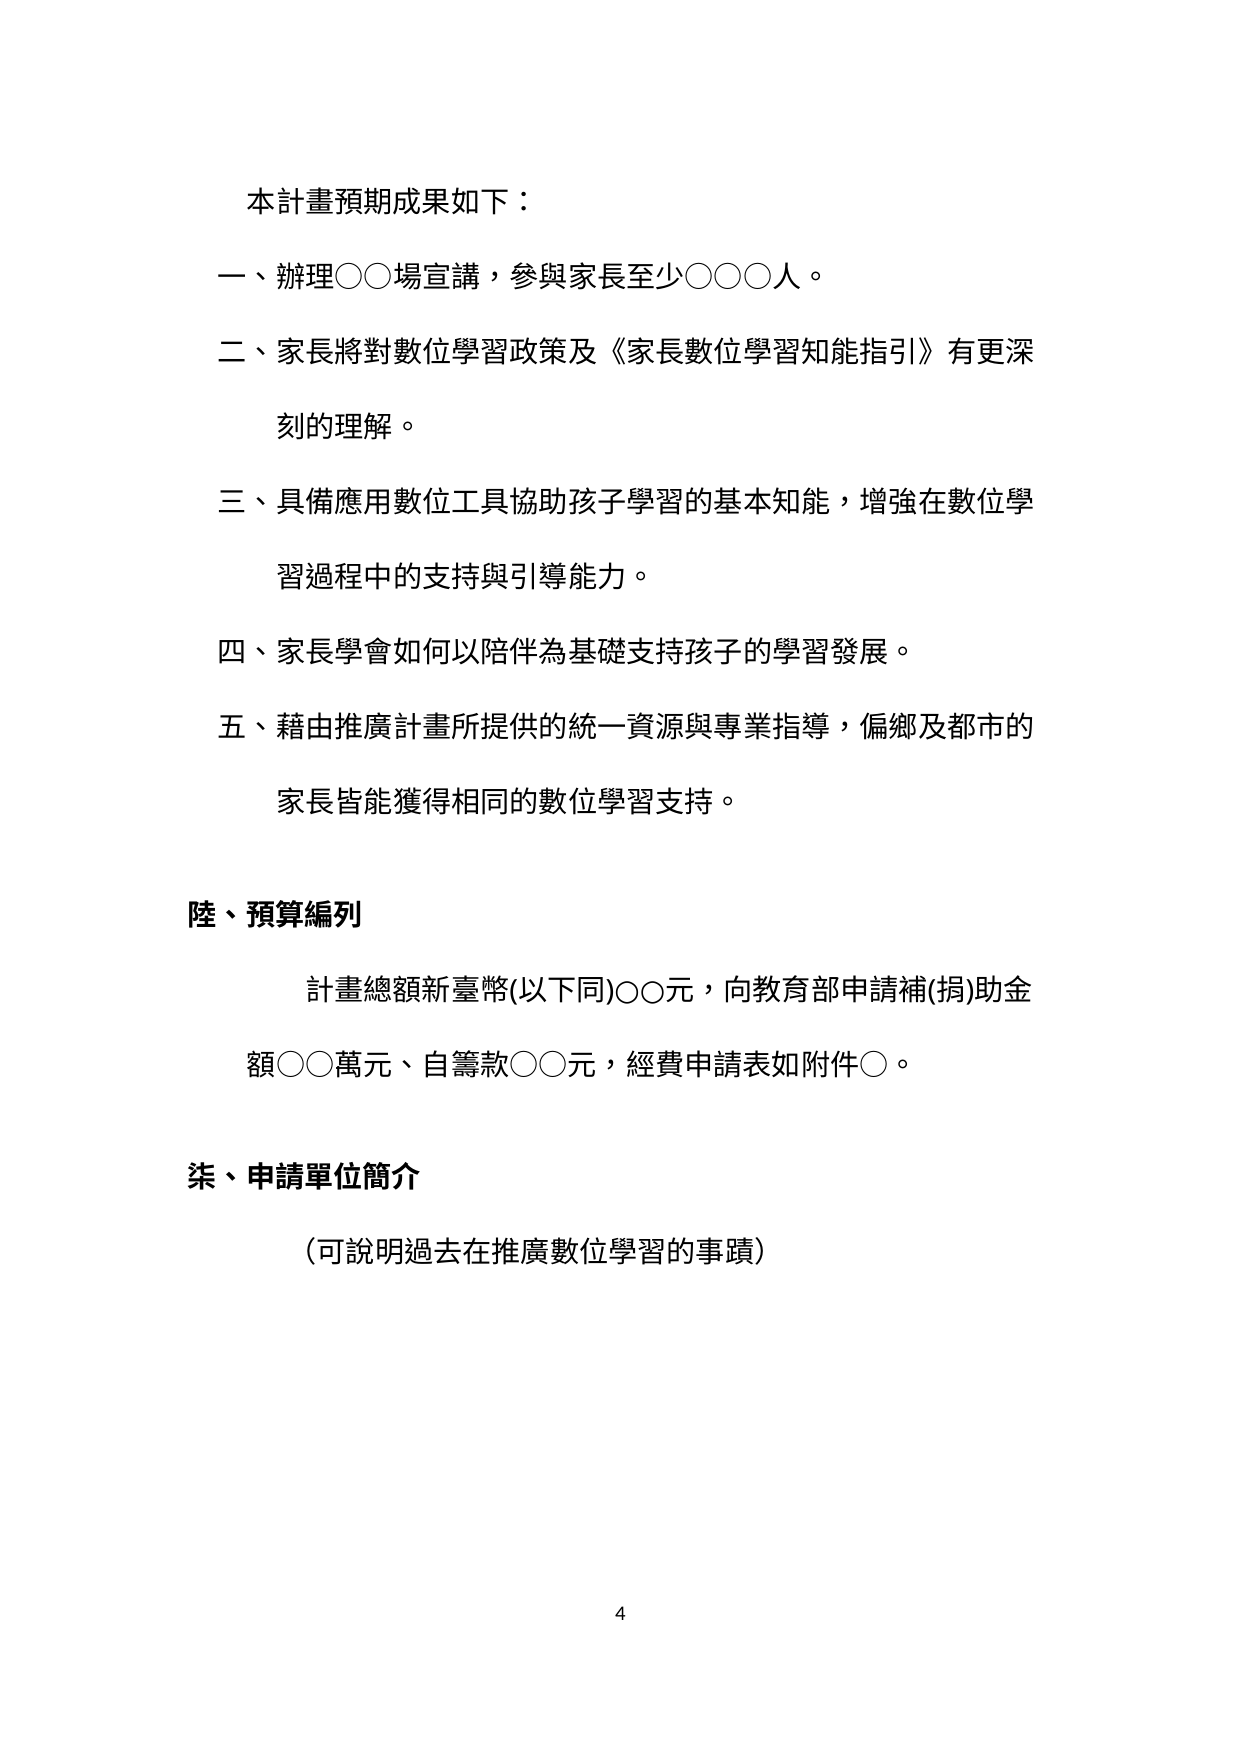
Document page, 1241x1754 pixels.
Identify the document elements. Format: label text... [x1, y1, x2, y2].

list 具備應用數位工具協助孩子學習的基本知能，增強在數位學習過程中的支持與引導能力。 [217, 462, 1053, 612]
subtitle 柒、申請單位簡介 [187, 1137, 1053, 1212]
list 家長將對數位學習政策及《家長數位學習知能指引》有更深刻的理解。 [217, 312, 1053, 462]
text 本計畫預期成果如下： [247, 162, 1053, 237]
text （可說明過去在推廣數位學習的事蹟） [287, 1212, 1053, 1287]
list 辦理○○場宣講，參與家長至少○○○人。 [217, 237, 1053, 312]
list 家長學會如何以陪伴為基礎支持孩子的學習發展。 [217, 612, 1053, 687]
subtitle 陸、預算編列 [187, 875, 1053, 950]
list 藉由推廣計畫所提供的統一資源與專業指導，偏鄉及都市的家長皆能獲得相同的數位學習支持。 [217, 687, 1053, 837]
text 計畫總額新臺幣(以下同)○○元，向教育部申請補(捐)助金額○○萬元、自籌款○○元，經費申請表如附件○。 [247, 950, 1053, 1100]
